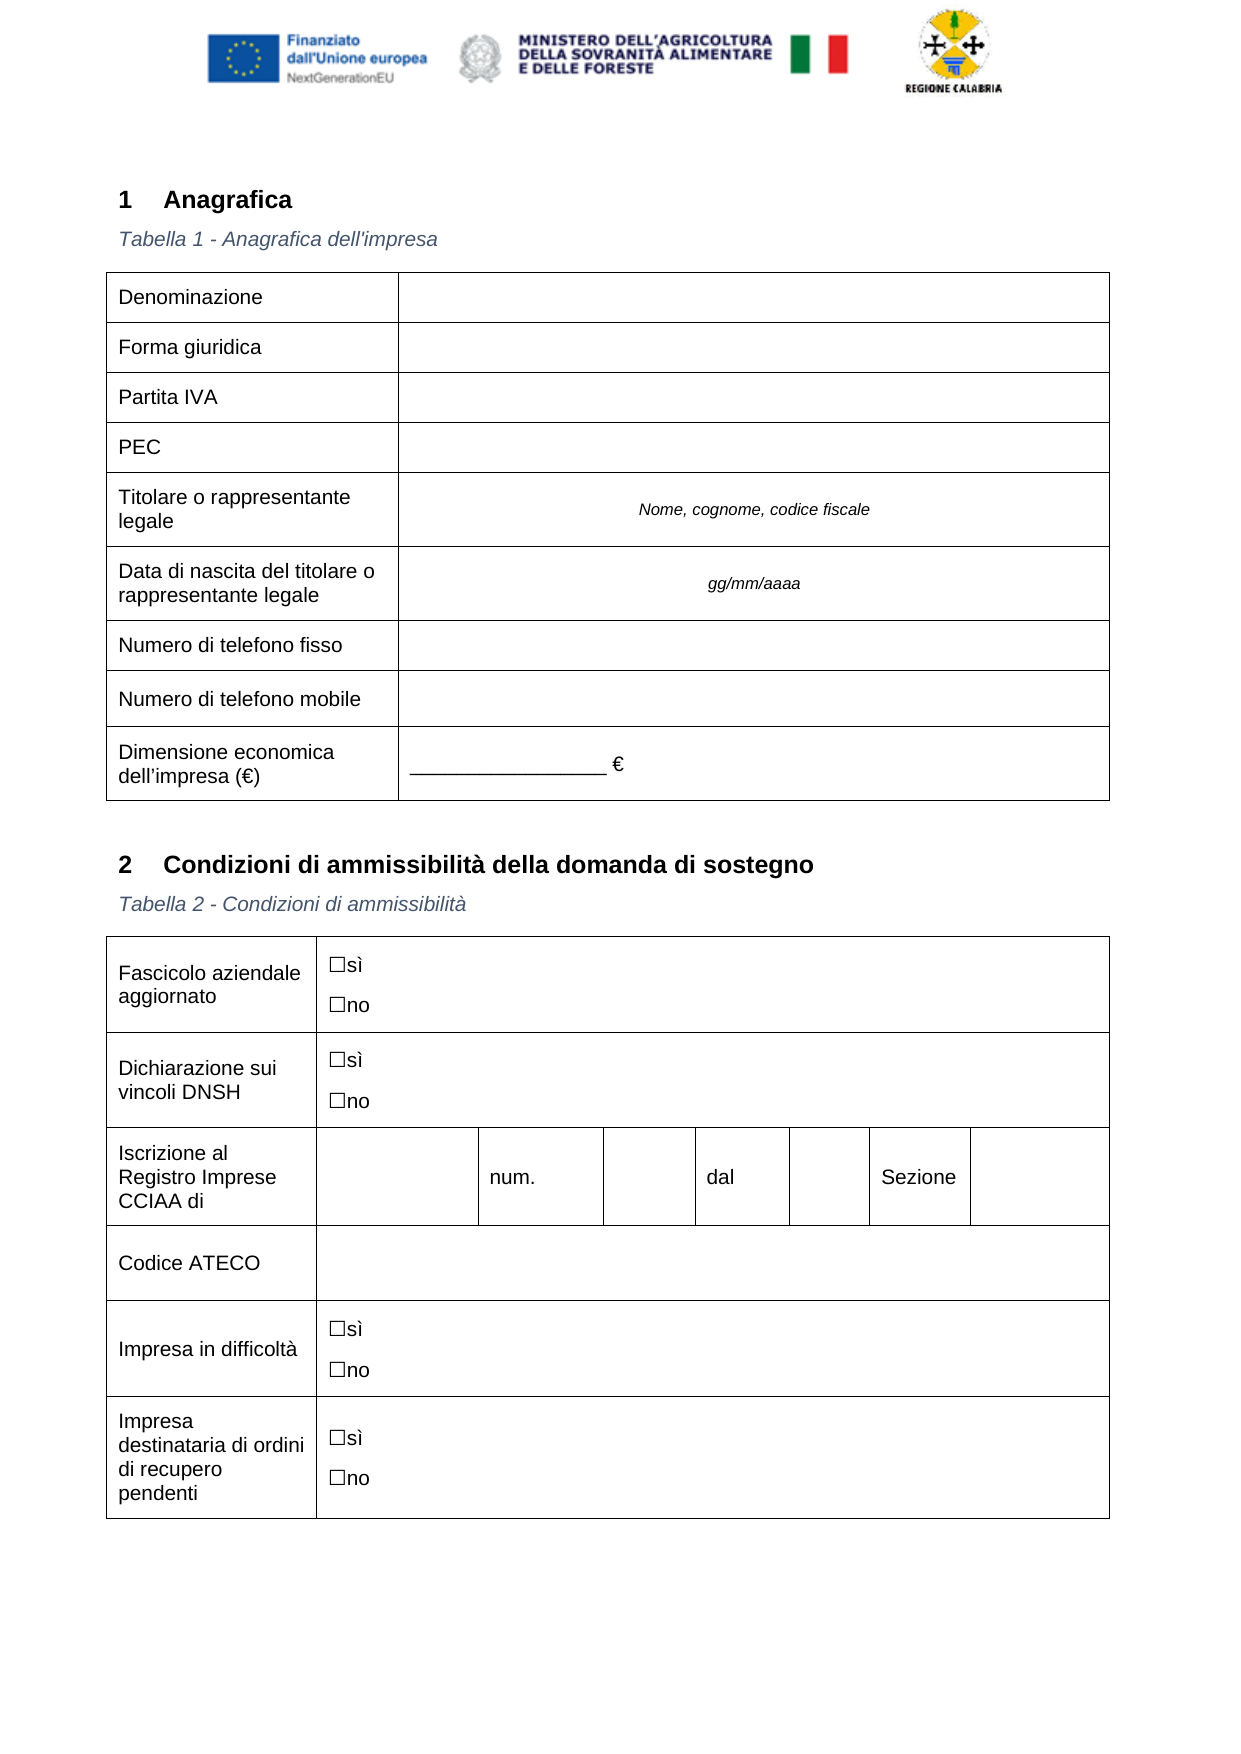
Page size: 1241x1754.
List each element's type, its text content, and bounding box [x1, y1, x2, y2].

table_cell [399, 323, 1109, 372]
table_cell Impresa destinataria di ordini di recupero pendenti [107, 1397, 316, 1518]
table_cell sì no [317, 1397, 1109, 1518]
table_header [399, 273, 1109, 322]
table_cell [971, 1128, 1109, 1225]
table_cell Dimensione economica dell’impresa (€) [107, 727, 398, 800]
table_header Fascicolo aziendale aggiornato [107, 937, 316, 1032]
table_cell Nome, cognome, codice fiscale [399, 473, 1109, 546]
table_cell Forma giuridica [107, 323, 398, 372]
table_cell PEC [107, 423, 398, 472]
table_cell Dichiarazione sui vincoli DNSH [107, 1033, 316, 1127]
table_cell dal [696, 1128, 789, 1225]
table_cell [317, 1128, 478, 1225]
table_cell [399, 373, 1109, 422]
table_cell sì no [317, 1301, 1109, 1396]
table_cell [604, 1128, 695, 1225]
table_header sì no [317, 937, 1109, 1032]
text Tabella 2 - Condizioni di ammissibilità [118, 891, 1122, 915]
table_cell Iscrizione al Registro Imprese CCIAA di [107, 1128, 316, 1225]
table_header Denominazione [107, 273, 398, 322]
table_cell gg/mm/aaaa [399, 547, 1109, 619]
table_cell Impresa in difficoltà [107, 1301, 316, 1396]
table_cell Partita IVA [107, 373, 398, 422]
table_cell Numero di telefono mobile [107, 671, 398, 726]
table_cell [399, 423, 1109, 472]
table_cell [317, 1226, 1109, 1300]
table_cell Codice ATECO [107, 1226, 316, 1300]
table_cell Numero di telefono fisso [107, 621, 398, 669]
table_cell sì no [317, 1033, 1109, 1127]
list Anagrafica [118, 186, 1122, 214]
table_cell Sezione [870, 1128, 970, 1225]
table_cell Titolare o rappresentante legale [107, 473, 398, 546]
picture [200, 0, 1041, 113]
table_cell [399, 671, 1109, 726]
list Condizioni di ammissibilità della domanda di sostegno [118, 850, 1122, 879]
table_cell Data di nascita del titolare o rappresentante legale [107, 547, 398, 619]
table_cell [790, 1128, 869, 1225]
table_cell [399, 621, 1109, 669]
table_cell num. [479, 1128, 603, 1225]
table_cell _________________ € [399, 727, 1109, 800]
text Tabella 1 - Anagrafica dell'impresa [118, 227, 1122, 251]
